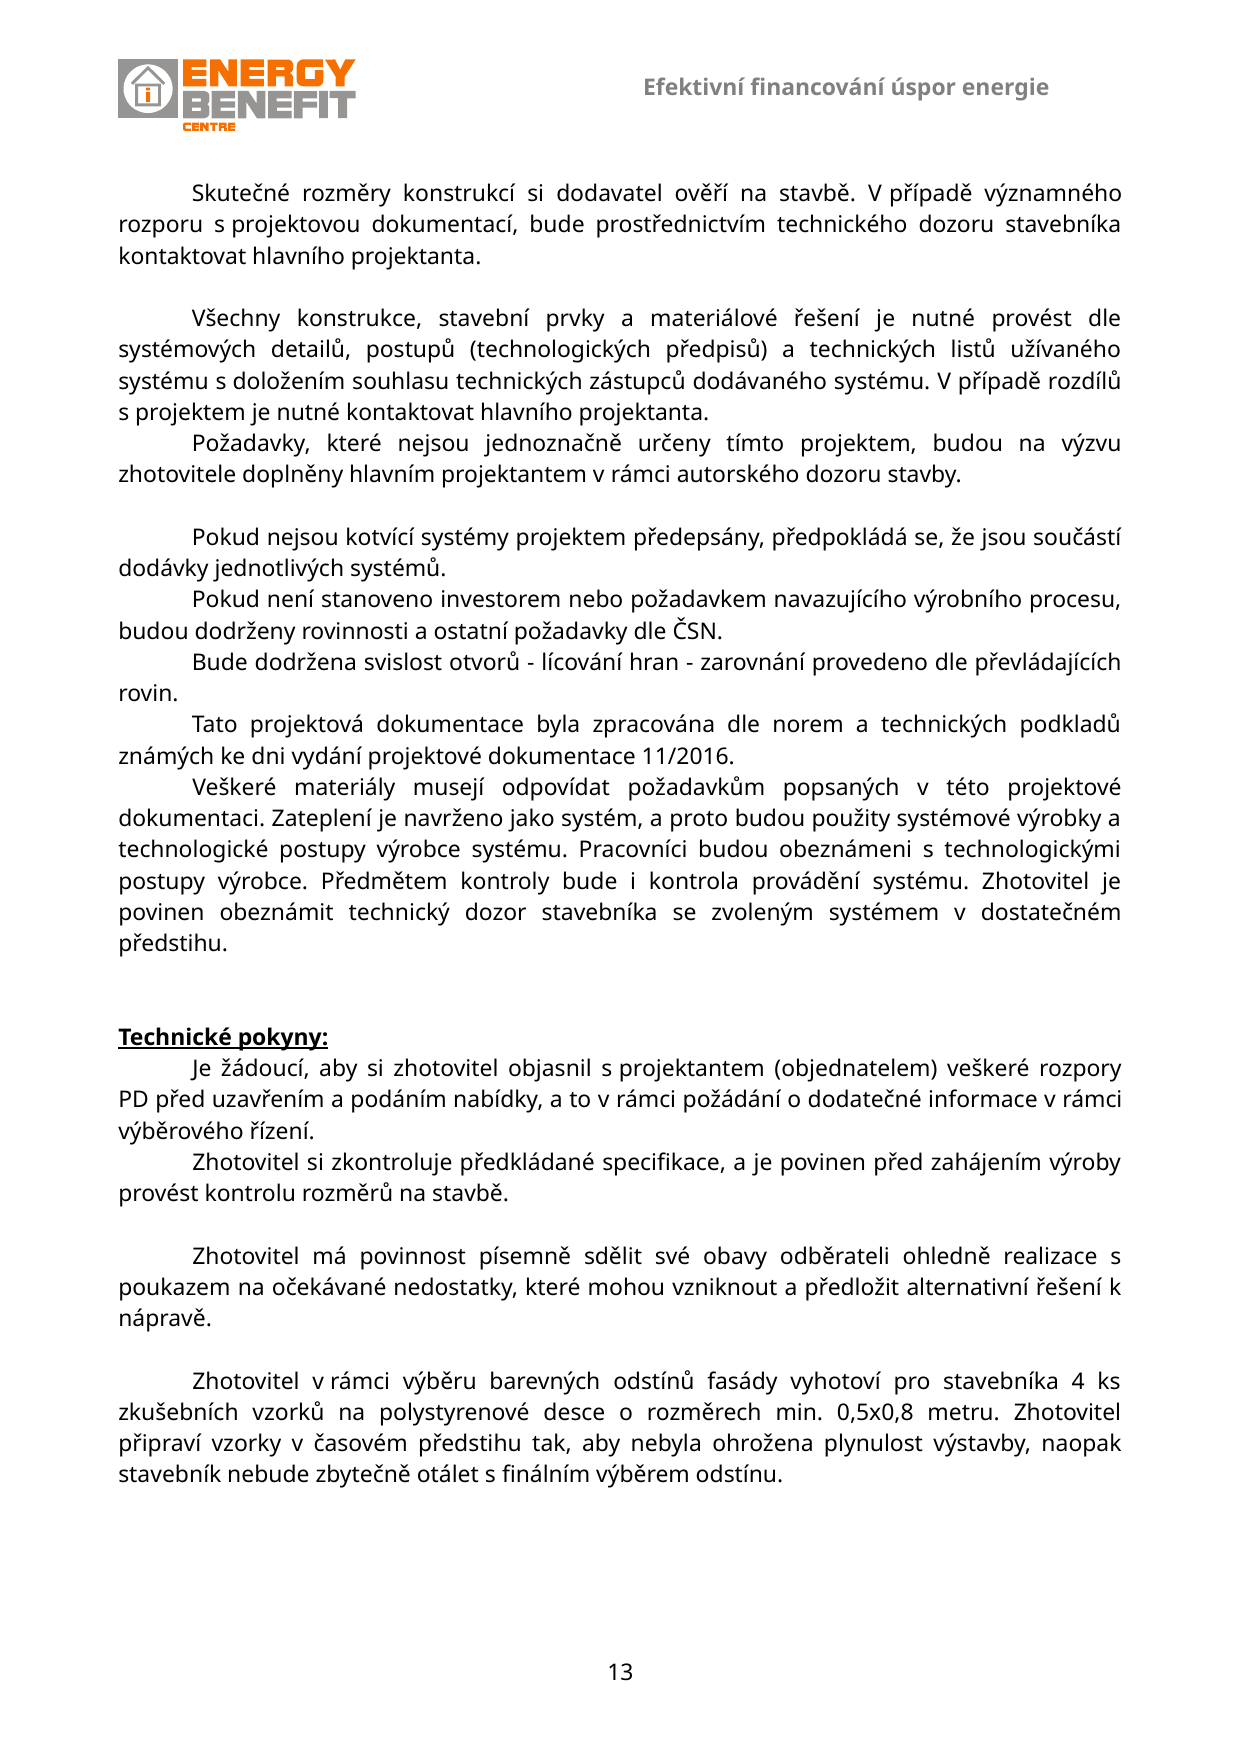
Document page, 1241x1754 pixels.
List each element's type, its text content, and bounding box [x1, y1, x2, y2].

text Všechny konstrukce, stavební prvky a materiálové řešení je nutné provést dle systémových detailů, postupů (technologických předpisů) a technických listů užívaného systému s doložením souhlasu technických zástupců dodávaného systému. V případě rozdílů s projektem je nutné kontaktovat hlavního projektanta. [118, 302, 1122, 427]
text Pokud není stanoveno investorem nebo požadavkem navazujícího výrobního procesu, budou dodrženy rovinnosti a ostatní požadavky dle ČSN. [118, 583, 1122, 646]
text Skutečné rozměry konstrukcí si dodavatel ověří na stavbě. V případě významného rozporu s projektovou dokumentací, bude prostřednictvím technického dozoru stavebníka kontaktovat hlavního projektanta. [118, 177, 1122, 271]
text Pokud nejsou kotvící systémy projektem předepsány, předpokládá se, že jsou součástí dodávky jednotlivých systémů. [118, 521, 1122, 583]
text Požadavky, které nejsou jednoznačně určeny tímto projektem, budou na výzvu zhotovitele doplněny hlavním projektantem v rámci autorského dozoru stavby. [118, 427, 1122, 490]
text Veškeré materiály musejí odpovídat požadavkům popsaných v této projektové dokumentaci. Zateplení je navrženo jako systém, a proto budou použity systémové výrobky a technologické postupy výrobce systému. Pracovníci budou obeznámeni s technologickými postupy výrobce. Předmětem kontroly bude i kontrola provádění systému. Zhotovitel je povinen obeznámit technický dozor stavebníka se zvoleným systémem v dostatečném předstihu. [118, 771, 1122, 958]
text Zhotovitel má povinnost písemně sdělit své obavy odběrateli ohledně realizace s poukazem na očekávané nedostatky, které mohou vzniknout a předložit alternativní řešení k nápravě. [118, 1240, 1122, 1333]
text Zhotovitel v rámci výběru barevných odstínů fasády vyhotoví pro stavebníka 4 ks zkušebních vzorků na polystyrenové desce o rozměrech min. 0,5x0,8 metru. Zhotovitel připraví vzorky v časovém předstihu tak, aby nebyla ohrožena plynulost výstavby, naopak stavebník nebude zbytečně otálet s finálním výběrem odstínu. [118, 1365, 1122, 1490]
text Zhotovitel si zkontroluje předkládané specifikace, a je povinen před zahájením výroby provést kontrolu rozměrů na stavbě. [118, 1146, 1122, 1208]
text Je žádoucí, aby si zhotovitel objasnil s projektantem (objednatelem) veškeré rozpory PD před uzavřením a podáním nabídky, a to v rámci požádání o dodatečné informace v rámci výběrového řízení. [118, 1052, 1122, 1146]
text Technické pokyny: [118, 1021, 1122, 1052]
text Tato projektová dokumentace byla zpracována dle norem a technických podkladů známých ke dni vydání projektové dokumentace 11/2016. [118, 708, 1122, 771]
text Bude dodržena svislost otvorů - lícování hran - zarovnání provedeno dle převládajících rovin. [118, 646, 1122, 708]
